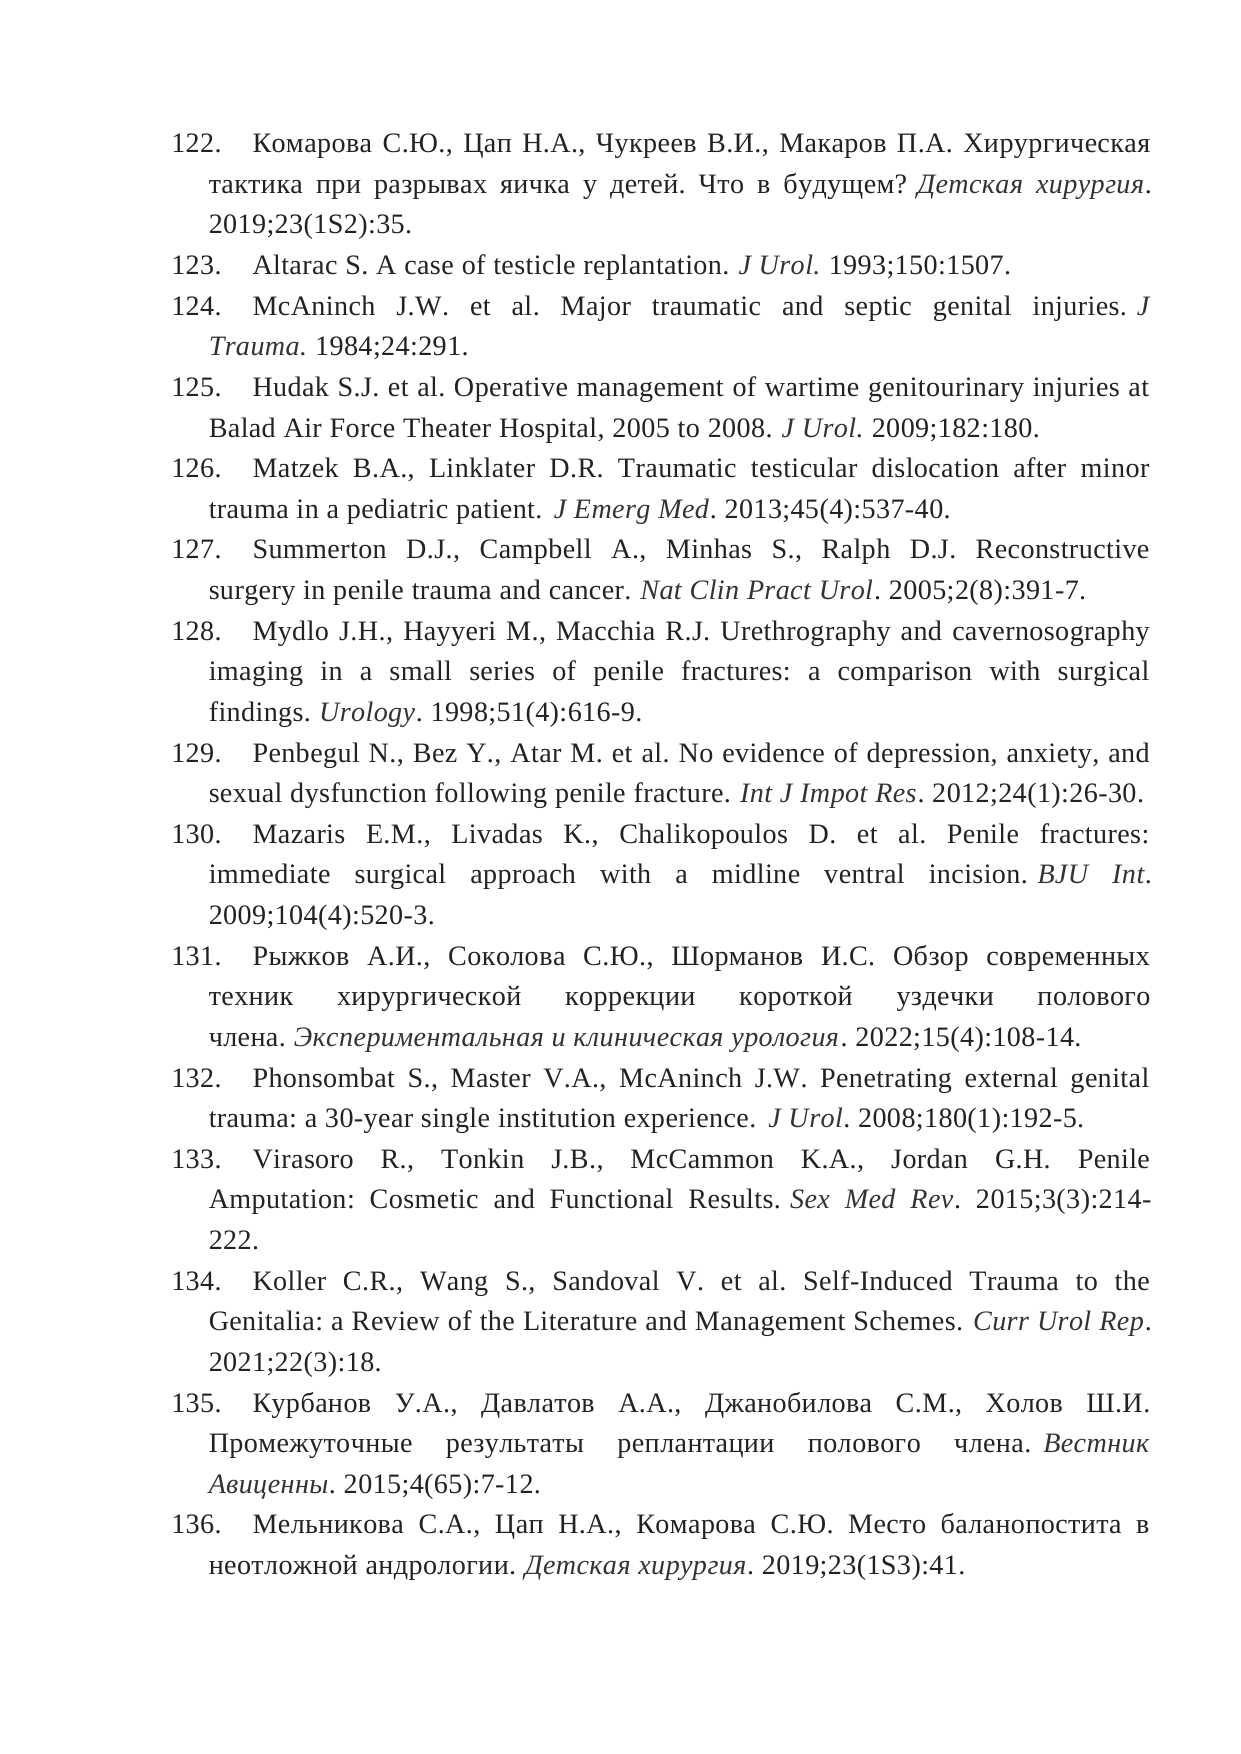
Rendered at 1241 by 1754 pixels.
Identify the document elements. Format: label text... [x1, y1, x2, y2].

list Virasoro R., Tonkin J.B., McCammon K.A., Jordan G.H. Penile Amputation: Cosmetic and Functional Results. Sex Med Rev. 2015;3(3):214-222. [171, 1134, 1152, 1256]
list Hudak S.J. et al. Operative management of wartime genitourinary injuries at Balad Air Force Theater Hospital, 2005 to 2008. J Urol. 2009;182:180. [171, 362, 1152, 443]
list Phonsombat S., Master V.A., McAninch J.W. Penetrating external genital trauma: a 30-year single institution experience. J Urol. 2008;180(1):192-5. [171, 1052, 1152, 1134]
list Koller C.R., Wang S., Sandoval V. et al. Self-Induced Trauma to the Genitalia: a Review of the Literature and Management Schemes. Curr Urol Rep. 2021;22(3):18. [171, 1256, 1152, 1377]
list Penbegul N., Bez Y., Atar M. et al. No evidence of depression, anxiety, and sexual dysfunction following penile fracture. Int J Impot Res. 2012;24(1):26-30. [171, 727, 1152, 809]
list Комарова C.Ю., Цап Н.А., Чукреев В.И., Макаров П.А. Хирургическая тактика при разрывах яичка у детей. Что в будущем? Детская хирургия. 2019;23(1S2):35. [171, 118, 1152, 240]
list Курбанов У.А., Давлатов А.А., Джанобилова С.М., Холов Ш.И. Промежуточные результаты реплантации полового члена. Вестник Авиценны. 2015;4(65):7-12. [171, 1377, 1152, 1499]
list Рыжков А.И., Соколова С.Ю., Шорманов И.С. Обзор современных техник хирургической коррекции короткой уздечки полового члена. Экспериментальная и клиническая урология. 2022;15(4):108-14. [171, 931, 1152, 1052]
list Matzek B.A., Linklater D.R. Traumatic testicular dislocation after minor trauma in a pediatric patient. J Emerg Med. 2013;45(4):537-40. [171, 443, 1152, 524]
list McAninch J.W. et al. Major traumatic and septic genital injuries. J Trauma. 1984;24:291. [171, 281, 1152, 362]
list Мельникова С.А., Цап Н.А., Комарова С.Ю. Место баланопостита в неотложной андрологии. Детская хирургия. 2019;23(1S3):41. [171, 1499, 1152, 1581]
list Altarac S. A case of testicle replantation. J Urol. 1993;150:1507. [171, 240, 1152, 281]
list Mazaris E.M., Livadas K., Chalikopoulos D. et al. Penile fractures: immediate surgical approach with a midline ventral incision. BJU Int. 2009;104(4):520-3. [171, 809, 1152, 931]
list Summerton D.J., Campbell A., Minhas S., Ralph D.J. Reconstructive surgery in penile trauma and cancer. Nat Clin Pract Urol. 2005;2(8):391-7. [171, 524, 1152, 606]
list Mydlo J.H., Hayyeri M., Macchia R.J. Urethrography and cavernosography imaging in a small series of penile fractures: a comparison with surgical findings. Urology. 1998;51(4):616-9. [171, 606, 1152, 727]
